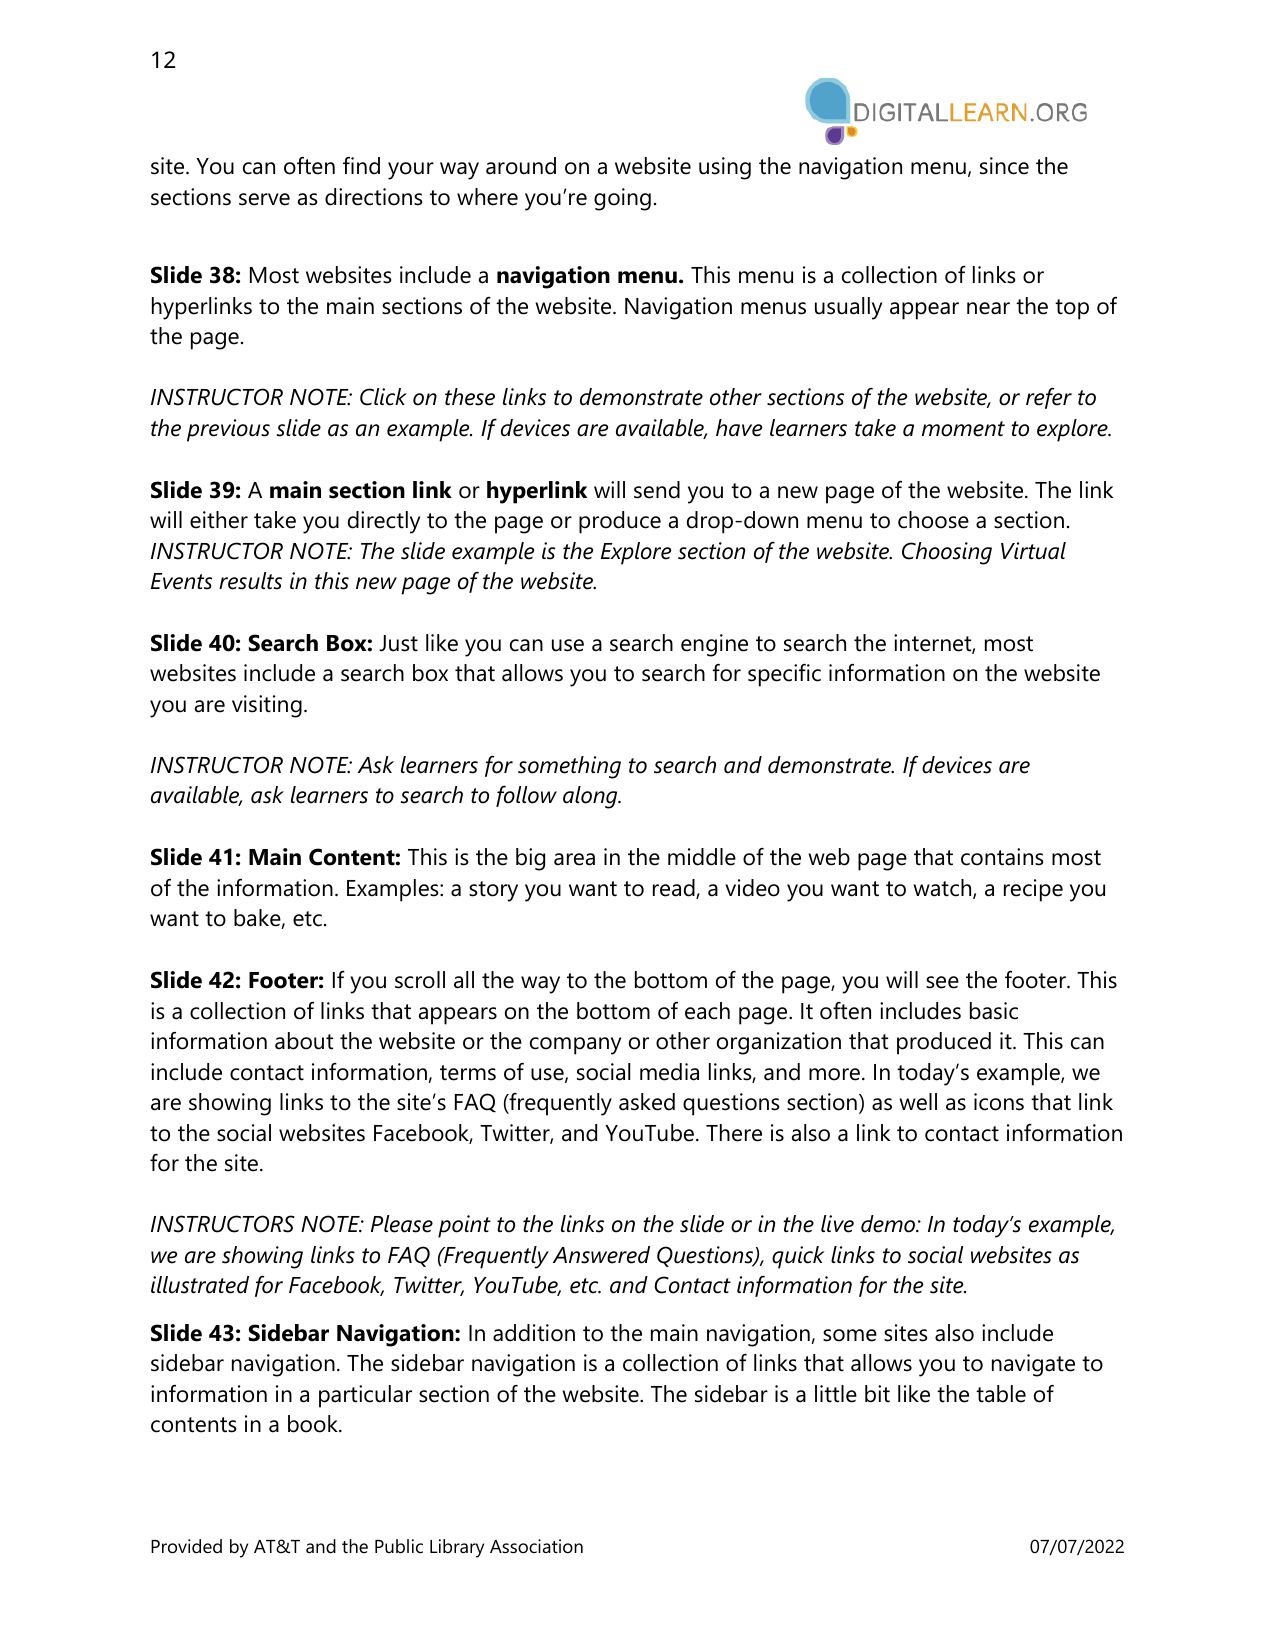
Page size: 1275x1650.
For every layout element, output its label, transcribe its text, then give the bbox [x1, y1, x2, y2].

text Slide 39: A main section link or hyperlink will send you to a new page of the website. The link will either take you directly to the page or produce a drop-down menu to choose a section. [150, 473, 1125, 534]
text INSTRUCTOR NOTE: The slide example is the Explore section of the website. Choosing Virtual Events results in this new page of the website. [150, 534, 1125, 627]
text Slide 40: Search Box: Just like you can use a search engine to search the internet, most websites include a search box that allows you to search for specific information on the website you are visiting. [150, 627, 1125, 718]
text Slide 38: Most websites include a navigation menu. This menu is a collection of links or hyperlinks to the main sections of the website. Navigation menus usually appear near the top of the page. [150, 259, 1125, 351]
text INSTRUCTOR NOTE: Click on these links to demonstrate other sections of the website, or refer to the previous slide as an example. If devices are available, have learners take a moment to explore. [150, 351, 1125, 473]
text Slide 42: Footer: If you scroll all the way to the bottom of the page, you will see the footer. This is a collection of links that appears on the bottom of each page. It often includes basic information about the website or the company or other organization that produced it. This can include contact information, terms of use, social media links, and more. In today’s example, we are showing links to the site’s FAQ (frequently asked questions section) as well as icons that link to the social websites Facebook, Twitter, and YouTube. There is also a link to contact information for the site. [150, 964, 1125, 1177]
text Slide 43: Sidebar Navigation: In addition to the main navigation, some sites also include sidebar navigation. The sidebar navigation is a collection of links that allows you to navigate to information in a particular section of the website. The sidebar is a little bit like the table of contents in a book. [150, 1316, 1125, 1469]
text INSTRUCTORS NOTE: Please point to the links on the slide or in the live demo: In today’s example, we are showing links to FAQ (Frequently Answered Questions), quick links to social websites as illustrated for Facebook, Twitter, YouTube, etc. and Contact information for the site. [150, 1177, 1125, 1299]
picture [805, 78, 1087, 145]
text INSTRUCTOR NOTE: Ask learners for something to search and demonstrate. If devices are available, ask learners to search to follow along. [150, 718, 1125, 841]
text Slide 41: Main Content: This is the big area in the middle of the web page that contains most of the information. Examples: a story you want to read, a video you want to watch, a recipe you want to bake, etc. [150, 841, 1125, 964]
